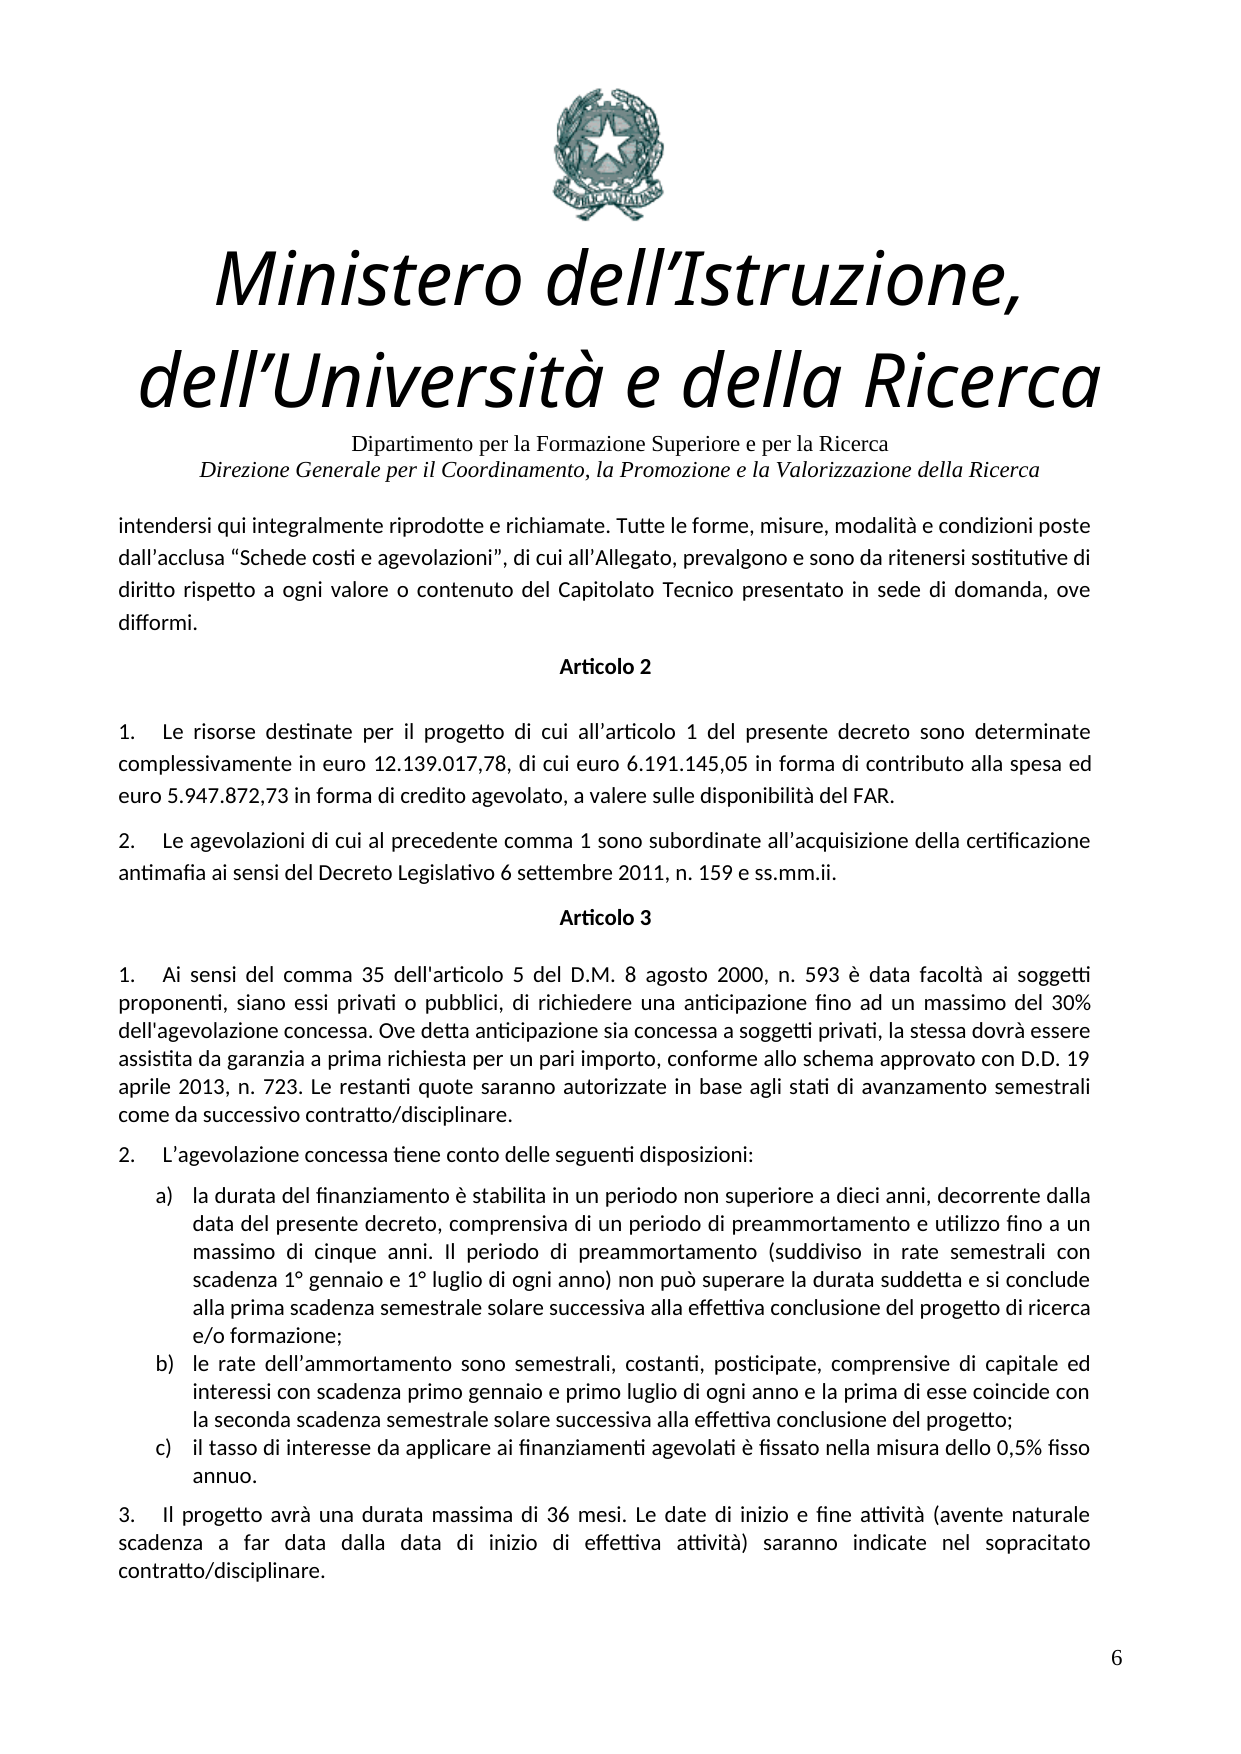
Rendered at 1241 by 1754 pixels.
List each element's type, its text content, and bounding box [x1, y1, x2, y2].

list la durata del finanziamento è stabilita in un periodo non superiore a dieci anni, decorrente dalla data del presente decreto, comprensiva di un periodo di preammortamento e utilizzo fino a un massimo di cinque anni. Il periodo di preammortamento (suddiviso in rate semestrali con scadenza 1° gennaio e 1° luglio di ogni anno) non può superare la durata suddetta e si conclude alla prima scadenza semestrale solare successiva alla effettiva conclusione del progetto di ricerca e/o formazione; [155, 1181, 1093, 1349]
picture [551, 87, 689, 226]
list Ai sensi del comma 35 dell'articolo 5 del D.M. 8 agosto 2000, n. 593 è data facoltà ai soggetti proponenti, siano essi privati o pubblici, di richiedere una anticipazione fino ad un massimo del 30% dell'agevolazione concessa. Ove detta anticipazione sia concessa a soggetti privati, la stessa dovrà essere assistita da garanzia a prima richiesta per un pari importo, conforme allo schema approvato con D.D. 19 aprile 2013, n. 723. Le restanti quote saranno autorizzate in base agli stati di avanzamento semestrali come da successivo contratto/disciplinare. [118, 960, 1092, 1128]
text Articolo 3 [118, 903, 1093, 931]
text Articolo 2 [118, 652, 1093, 680]
list il tasso di interesse da applicare ai finanziamenti agevolati è fissato nella misura dello 0,5% fisso annuo. [155, 1433, 1093, 1489]
list Le agevolazioni di cui al precedente comma 1 sono subordinate all’acquisizione della certificazione antimafia ai sensi del Decreto Legislativo 6 settembre 2011, n. 159 e ss.mm.ii. [118, 826, 1093, 886]
list le rate dell’ammortamento sono semestrali, costanti, posticipate, comprensive di capitale ed interessi con scadenza primo gennaio e primo luglio di ogni anno e la prima di esse coincide con la seconda scadenza semestrale solare successiva alla effettiva conclusione del progetto; [155, 1349, 1093, 1433]
list Il progetto avrà una durata massima di 36 mesi. Le date di inizio e fine attività (avente naturale scadenza a far data dalla data di inizio di effettiva attività) saranno indicate nel sopracitato contratto/disciplinare. [118, 1500, 1093, 1584]
list Le risorse destinate per il progetto di cui all’articolo 1 del presente decreto sono determinate complessivamente in euro 12.139.017,78, di cui euro 6.191.145,05 in forma di contributo alla spesa ed euro 5.947.872,73 in forma di credito agevolato, a valere sulle disponibilità del FAR. [118, 717, 1093, 809]
list L’agevolazione concessa tiene conto delle seguenti disposizioni: [118, 1141, 1093, 1168]
